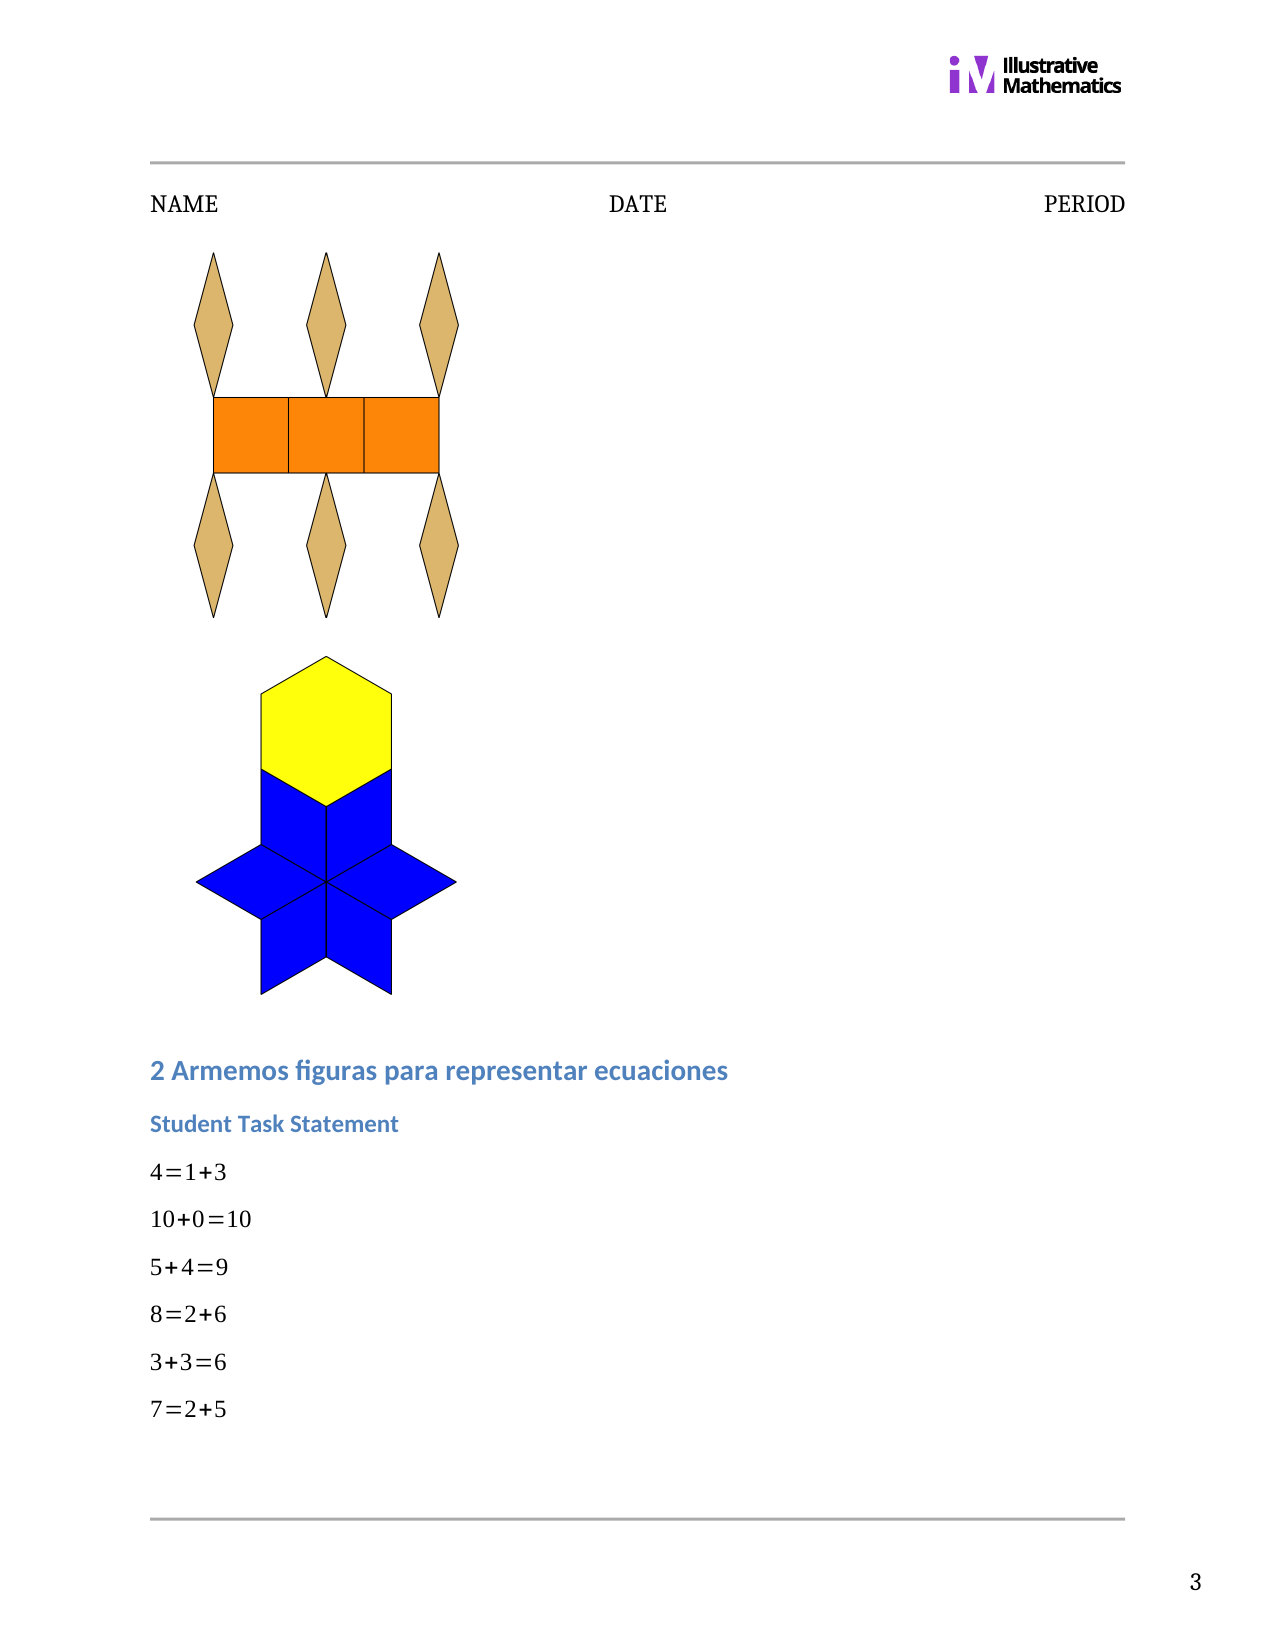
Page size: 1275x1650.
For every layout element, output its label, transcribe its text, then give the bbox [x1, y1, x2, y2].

picture [168, 247, 484, 623]
picture [168, 641, 484, 1032]
subtitle Student Task Statement [150, 1108, 1125, 1139]
picture [949, 55, 1121, 93]
subtitle 2 Armemos figuras para representar ecuaciones [150, 1052, 1125, 1088]
